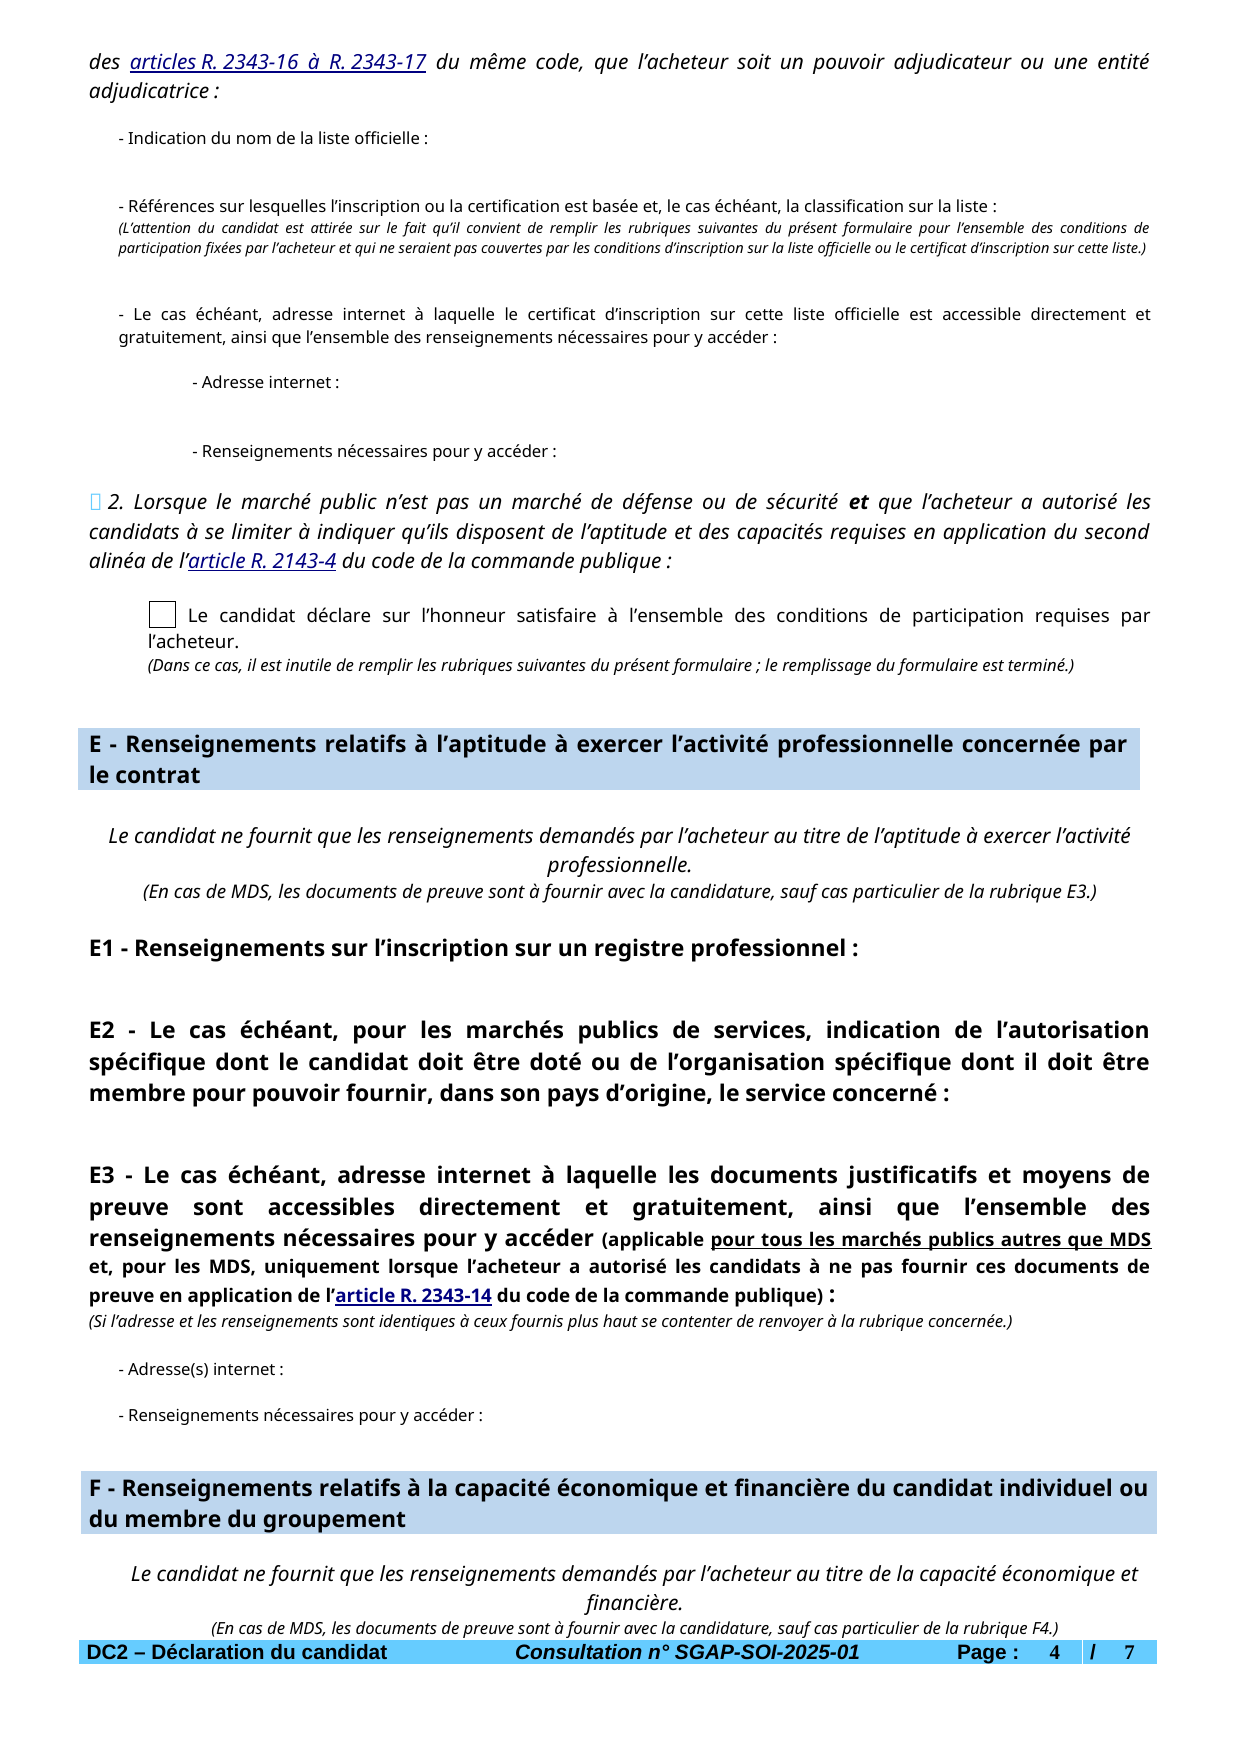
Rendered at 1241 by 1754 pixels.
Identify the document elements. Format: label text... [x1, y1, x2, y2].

text Le candidat ne fournit que les renseignements demandés par l’acheteur au titre de l’aptitude à exercer l’activité professionnelle. [89, 821, 1152, 878]
text - Références sur lesquelles l’inscription ou la certification est basée et, le cas échéant, la classification sur la liste : [118, 195, 1152, 218]
text E3 - Le cas échéant, adresse internet à laquelle les documents justificatifs et moyens de preuve sont accessibles directement et gratuitement, ainsi que l’ensemble des renseignements nécessaires pour y accéder (applicable pour tous les marchés publics autres que MDS et, pour les MDS, uniquement lorsque l’acheteur a autorisé les candidats à ne pas fournir ces documents de preuve en application de l’article R. 2343-14 du code de la commande publique) : [89, 1159, 1152, 1310]
text E2 - Le cas échéant, pour les marchés publics de services, indication de l’autorisation spécifique dont le candidat doit être doté ou de l’organisation spécifique dont il doit être membre pour pouvoir fournir, dans son pays d’origine, le service concerné : [89, 1014, 1152, 1108]
text E1 - Renseignements sur l’inscription sur un registre professionnel : [89, 932, 1152, 963]
text - Renseignements nécessaires pour y accéder : [192, 439, 1152, 462]
text - Le cas échéant, adresse internet à laquelle le certificat d’inscription sur cette liste officielle est accessible directement et gratuitement, ainsi que l’ensemble des renseignements nécessaires pour y accéder : [118, 303, 1152, 348]
text (Si l’adresse et les renseignements sont identiques à ceux fournis plus haut se contenter de renvoyer à la rubrique concernée.) [89, 1310, 1152, 1332]
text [89, 47, 1152, 104]
text Le candidat ne fournit que les renseignements demandés par l’acheteur au titre de la capacité économique et financière. (En cas de MDS, les documents de preuve sont à fournir avec la candidature, sauf cas particulier de la rubrique F4.) [118, 1559, 1152, 1639]
text - Adresse internet : [192, 371, 1152, 394]
table_header F - Renseignements relatifs à la capacité économique et financière du candidat individuel ou du membre du groupement [81, 1471, 1157, 1534]
text (Dans ce cas, il est inutile de remplir les rubriques suivantes du présent formulaire ; le remplissage du formulaire est terminé.) [148, 654, 1152, 676]
text (En cas de MDS, les documents de preuve sont à fournir avec la candidature, sauf cas particulier de la rubrique E3.) [89, 878, 1152, 904]
table_header E - Renseignements relatifs à l’aptitude à exercer l’activité professionnelle concernée par le contrat [78, 728, 1140, 790]
text  2. Lorsque le marché public n’est pas un marché de défense ou de sécurité et que l’acheteur a autorisé les candidats à se limiter à indiquer qu’ils disposent de l’aptitude et des capacités requises en application du second alinéa de l’article R. 2143-4 du code de la commande publique : [89, 484, 1152, 574]
text - Indication du nom de la liste officielle : [118, 127, 1152, 149]
text (L’attention du candidat est attirée sur le fait qu’il convient de remplir les rubriques suivantes du présent formulaire pour l’ensemble des conditions de participation fixées par l’acheteur et qui ne seraient pas couvertes par les conditions d’inscription sur la liste officielle ou le certificat d’inscription sur cette liste.) [118, 218, 1152, 257]
text - Adresse(s) internet : [118, 1358, 1152, 1381]
text - Renseignements nécessaires pour y accéder : [118, 1403, 1152, 1426]
text Le candidat déclare sur l’honneur satisfaire à l’ensemble des conditions de participation requises par l’acheteur. [148, 600, 1152, 654]
